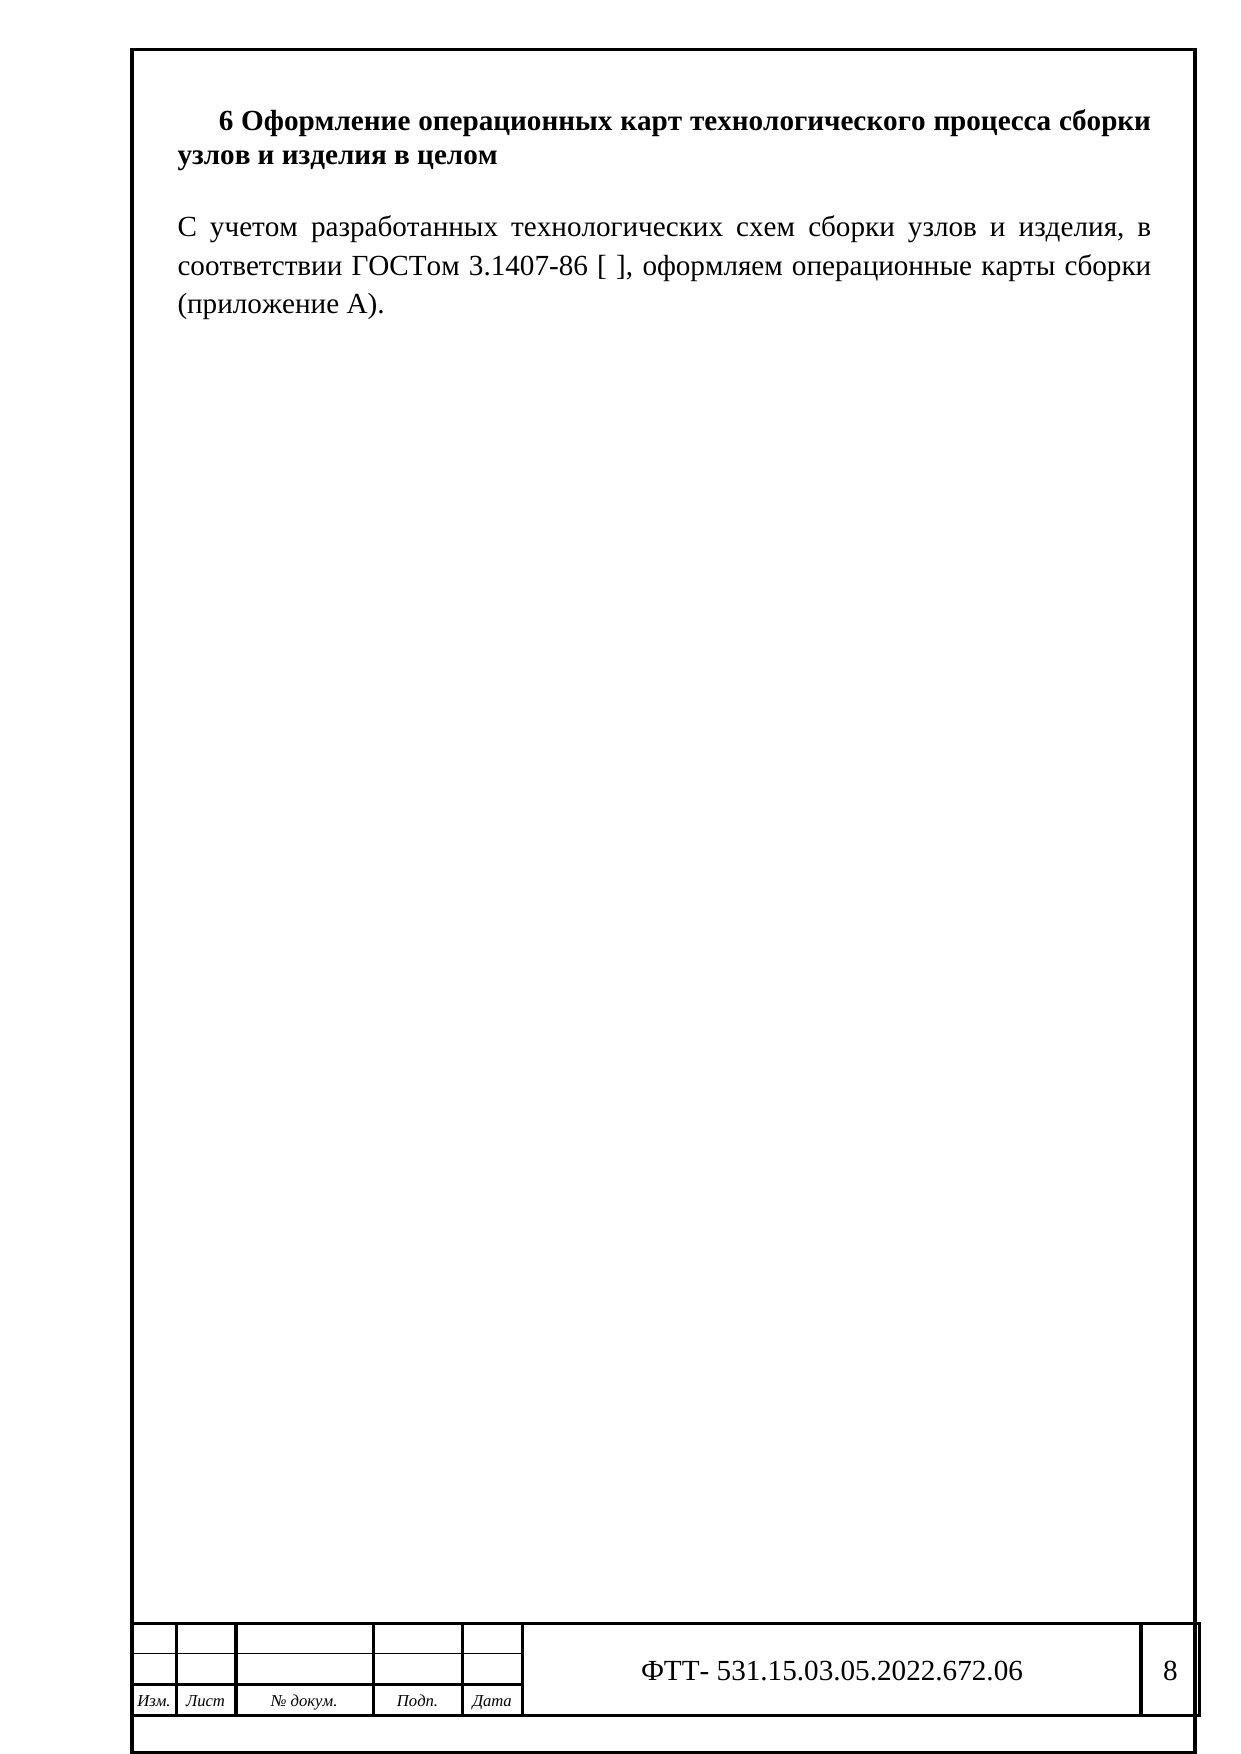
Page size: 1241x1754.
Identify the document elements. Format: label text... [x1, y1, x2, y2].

subtitle 6 Оформление операционных карт технологического процесса сборки узлов и изделия в целом [177, 103, 1152, 171]
title С учетом разработанных технологических схем сборки узлов и изделия, в соответствии ГОСТом 3.1407-86 [ ], оформляем операционные карты сборки (приложение А). [177, 209, 1152, 320]
